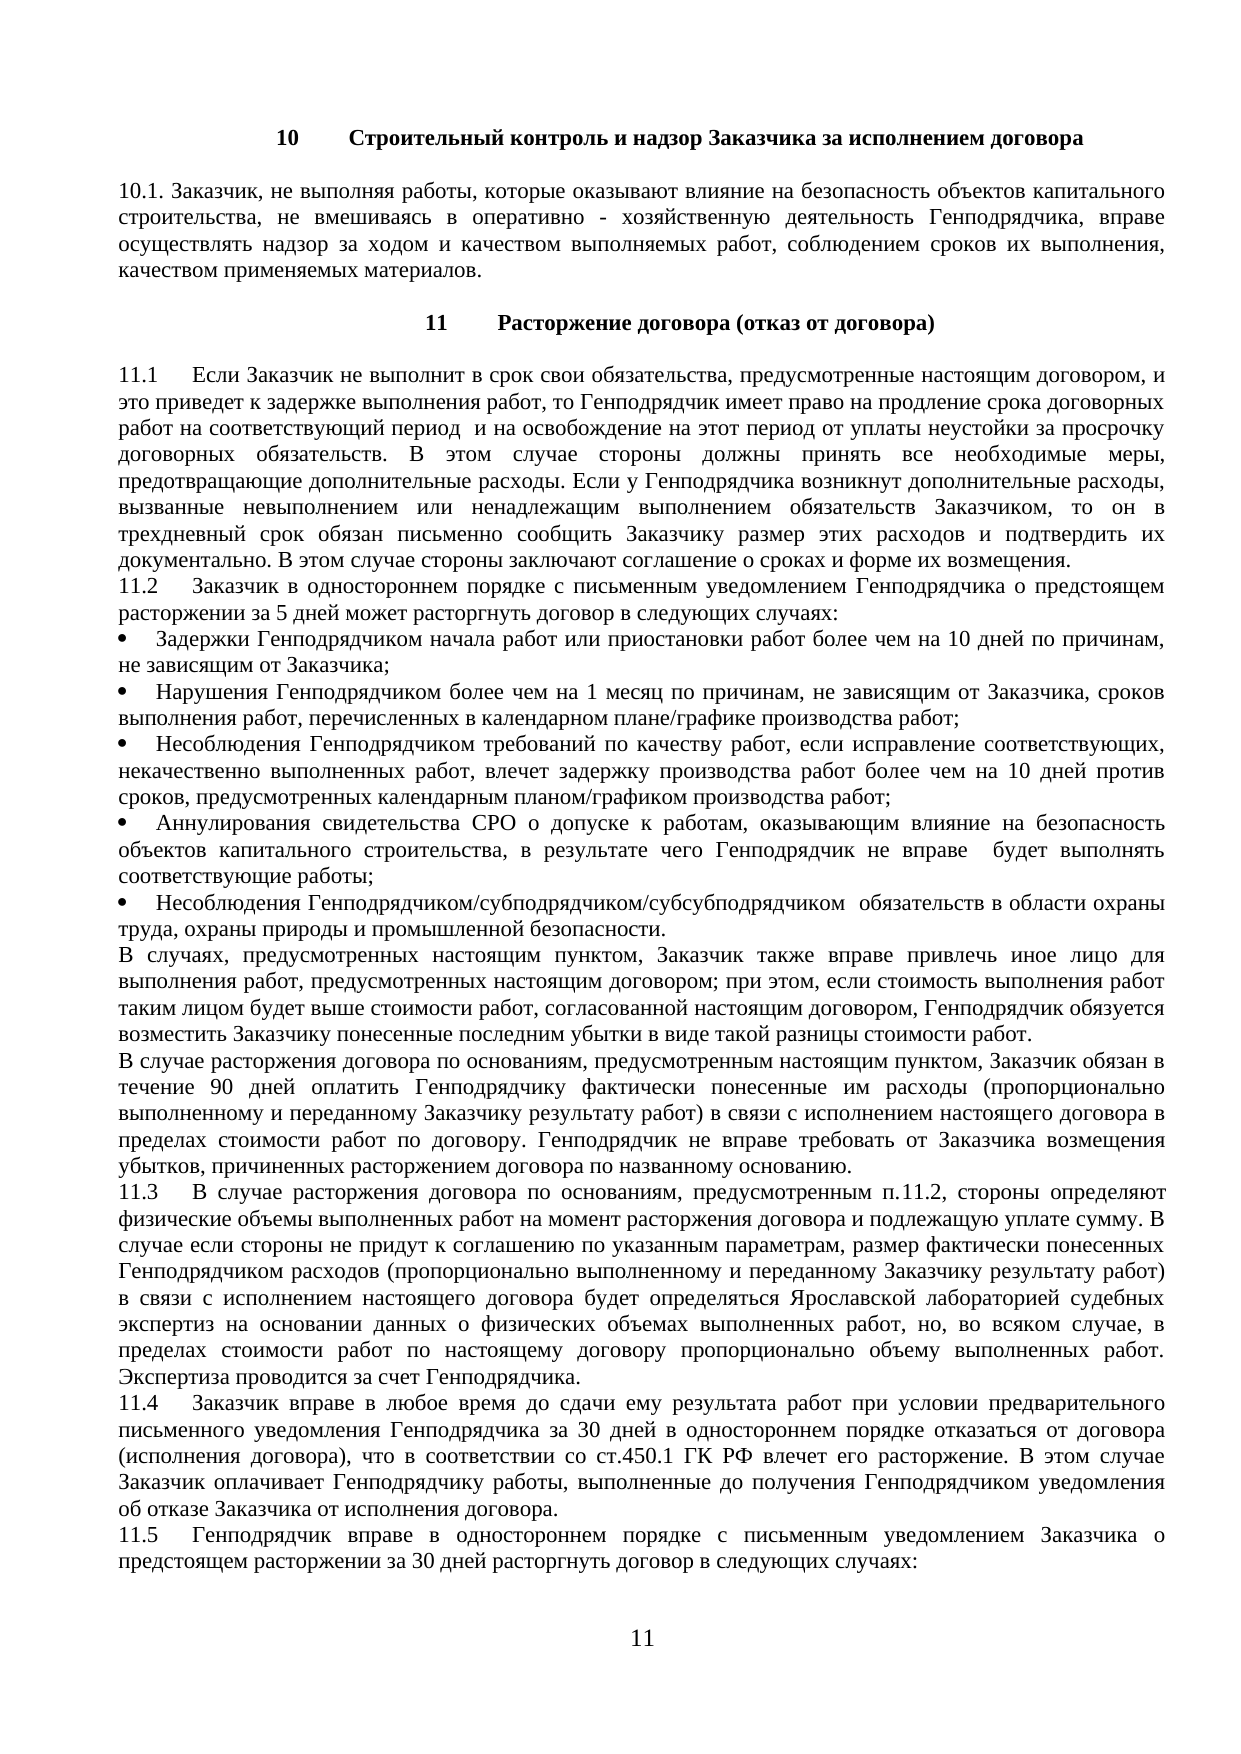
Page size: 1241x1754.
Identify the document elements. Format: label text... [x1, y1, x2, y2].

text 10.1. Заказчик, не выполняя работы, которые оказывают влияние на безопасность объектов капитального строительства, не вмешиваясь в оперативно - хозяйственную деятельность Генподрядчика, вправе осуществлять надзор за ходом и качеством выполняемых работ, соблюдением сроков их выполнения, качеством применяемых материалов. [118, 177, 1167, 282]
list Если Заказчик не выполнит в срок свои обязательства, предусмотренные настоящим договором, и это приведет к задержке выполнения работ, то Генподрядчик имеет право на продление срока договорных работ на соответствующий период и на освобождение на этот период от уплаты неустойки за просрочку договорных обязательств. В этом случае стороны должны принять все необходимые меры, предотвращающие дополнительные расходы. Если у Генподрядчика возникнут дополнительные расходы, вызванные невыполнением или ненадлежащим выполнением обязательств Заказчиком, то он в трехдневный срок обязан письменно сообщить Заказчику размер этих расходов и подтвердить их документально. В этом случае стороны заключают соглашение о сроках и форме их возмещения. [118, 361, 1167, 572]
list Расторжение договора (отказ от договора) [193, 309, 1167, 335]
list В случае расторжения договора по основаниям, предусмотренным п.11.2, стороны определяют физические объемы выполненных работ на момент расторжения договора и подлежащую уплате сумму. В случае если стороны не придут к соглашению по указанным параметрам, размер фактически понесенных Генподрядчиком расходов (пропорционально выполненному и переданному Заказчику результату работ) в связи с исполнением настоящего договора будет определяться Ярославской лабораторией судебных экспертиз на основании данных о физических объемах выполненных работ, но, во всяком случае, в пределах стоимости работ по настоящему договору пропорционально объему выполненных работ. Экспертиза проводится за счет Генподрядчика. [118, 1178, 1167, 1389]
text В случае расторжения договора по основаниям, предусмотренным настоящим пунктом, Заказчик обязан в течение 90 дней оплатить Генподрядчику фактически понесенные им расходы (пропорционально выполненному и переданному Заказчику результату работ) в связи с исполнением настоящего договора в пределах стоимости работ по договору. Генподрядчик не вправе требовать от Заказчика возмещения убытков, причиненных расторжением договора по названному основанию. [118, 1047, 1167, 1178]
list Задержки Генподрядчиком начала работ или приостановки работ более чем на 10 дней по причинам, не зависящим от Заказчика; [118, 625, 1167, 678]
list Несоблюдения Генподрядчиком/субподрядчиком/субсубподрядчиком обязательств в области охраны труда, охраны природы и промышленной безопасности. [118, 888, 1167, 941]
list Аннулирования свидетельства СРО о допуске к работам, оказывающим влияние на безопасность объектов капитального строительства, в результате чего Генподрядчик не вправе будет выполнять соответствующие работы; [118, 809, 1167, 888]
list Генподрядчик вправе в одностороннем порядке с письменным уведомлением Заказчика о предстоящем расторжении за 30 дней расторгнуть договор в следующих случаях: [118, 1521, 1167, 1574]
list Несоблюдения Генподрядчиком требований по качеству работ, если исправление соответствующих, некачественно выполненных работ, влечет задержку производства работ более чем на 10 дней против сроков, предусмотренных календарным планом/графиком производства работ; [118, 730, 1167, 809]
list Заказчик вправе в любое время до сдачи ему результата работ при условии предварительного письменного уведомления Генподрядчика за 30 дней в одностороннем порядке отказаться от договора (исполнения договора), что в соответствии со ст.450.1 ГК РФ влечет его расторжение. В этом случае Заказчик оплачивает Генподрядчику работы, выполненные до получения Генподрядчиком уведомления об отказе Заказчика от исполнения договора. [118, 1389, 1167, 1521]
list Строительный контроль и надзор Заказчика за исполнением договора [193, 124, 1167, 151]
text В случаях, предусмотренных настоящим пунктом, Заказчик также вправе привлечь иное лицо для выполнения работ, предусмотренных настоящим договором; при этом, если стоимость выполнения работ таким лицом будет выше стоимости работ, согласованной настоящим договором, Генподрядчик обязуется возместить Заказчику понесенные последним убытки в виде такой разницы стоимости работ. [118, 941, 1167, 1047]
list Заказчик в одностороннем порядке с письменным уведомлением Генподрядчика о предстоящем расторжении за 5 дней может расторгнуть договор в следующих случаях: [118, 572, 1167, 625]
list Нарушения Генподрядчиком более чем на 1 месяц по причинам, не зависящим от Заказчика, сроков выполнения работ, перечисленных в календарном плане/графике производства работ; [118, 678, 1167, 730]
